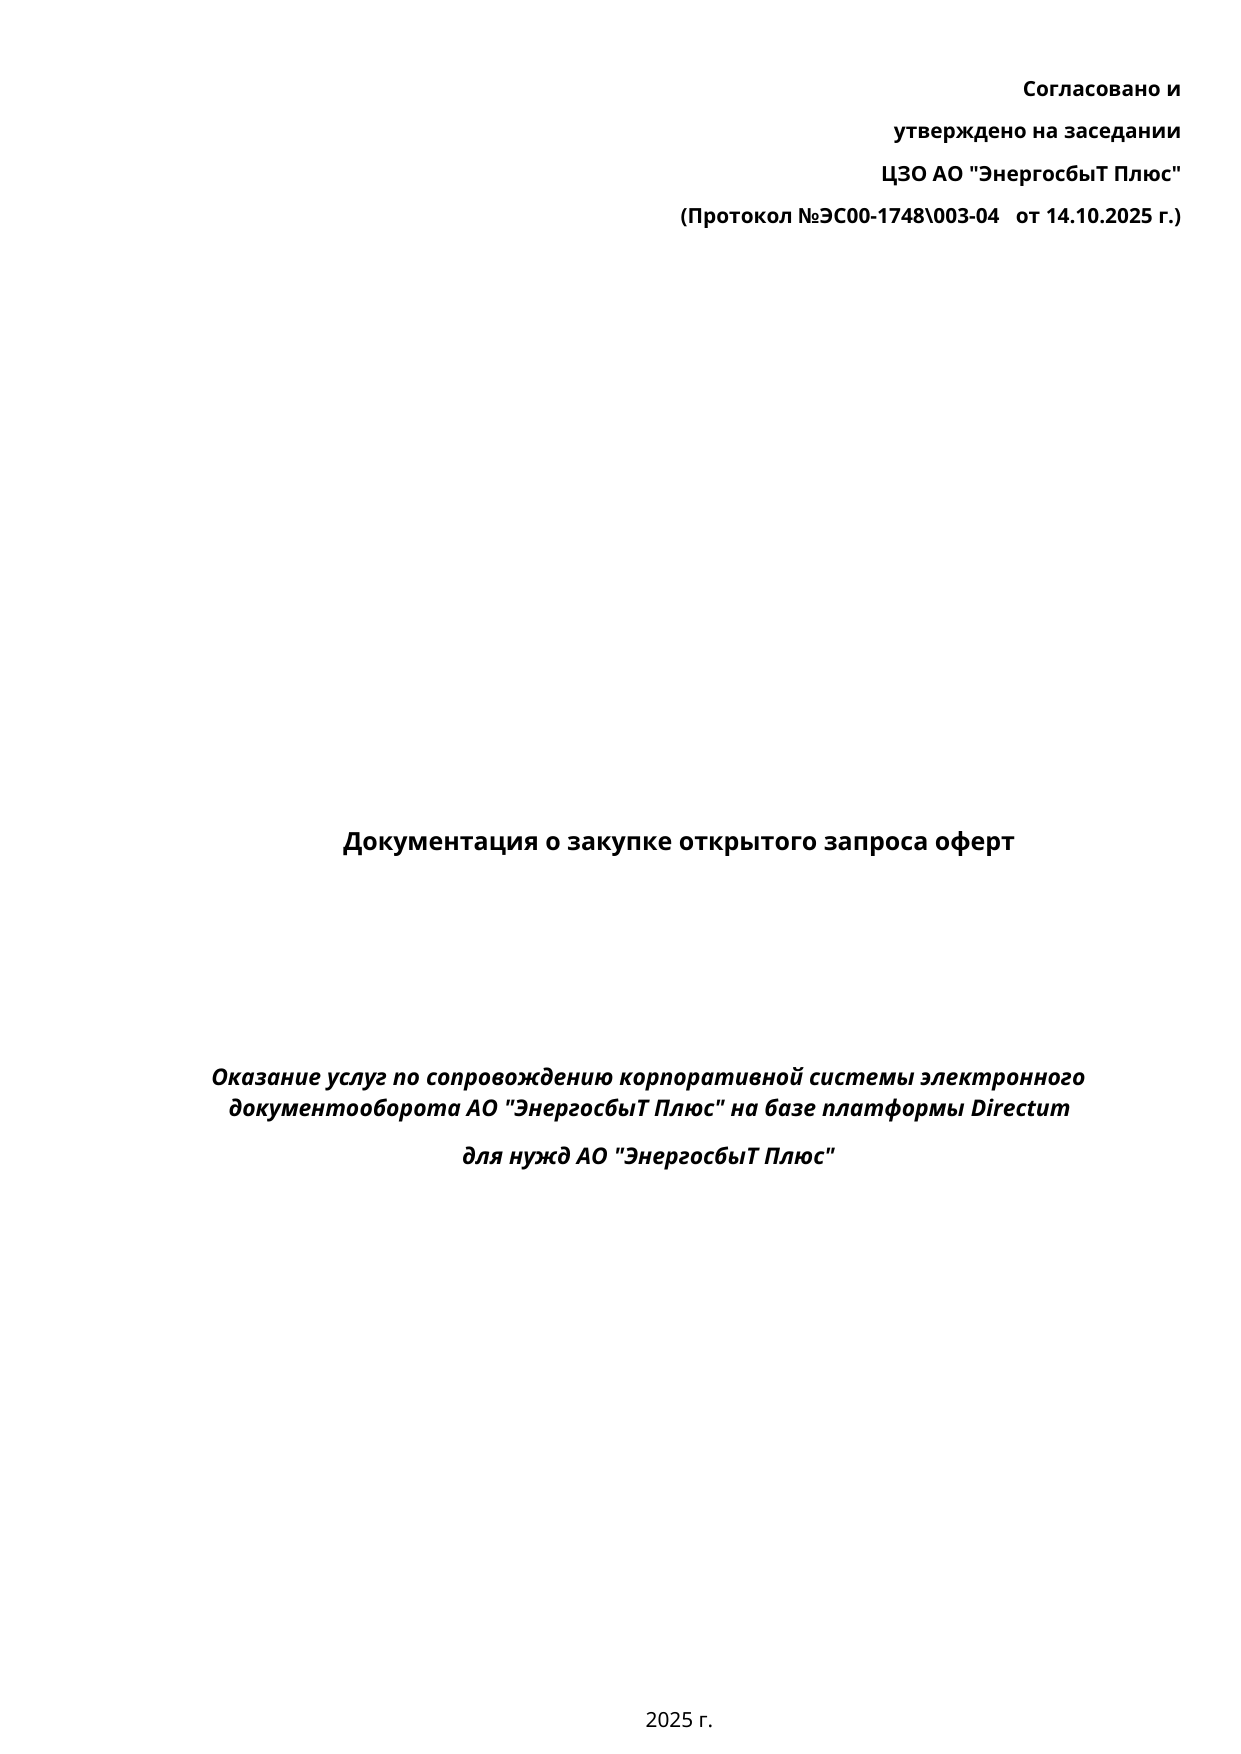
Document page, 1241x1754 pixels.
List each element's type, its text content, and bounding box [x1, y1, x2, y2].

text Документация о закупке открытого запроса оферт [118, 823, 1181, 857]
text для нужд АО "ЭнергосбыТ Плюс" [118, 1140, 1181, 1171]
text Согласовано и [474, 74, 1181, 102]
text (Протокол №ЭС00-1748\003-04 от 14.10.2025 г.) [474, 202, 1181, 230]
text Оказание услуг по сопровождению корпоративной системы электронного документооборота АО "ЭнергосбыТ Плюс" на базе платформы Directum [118, 1061, 1181, 1123]
text ЦЗО АО "ЭнергосбыТ Плюс" [474, 159, 1181, 187]
text утверждено на заседании [474, 116, 1181, 145]
text 2025 г. [118, 1705, 1181, 1733]
